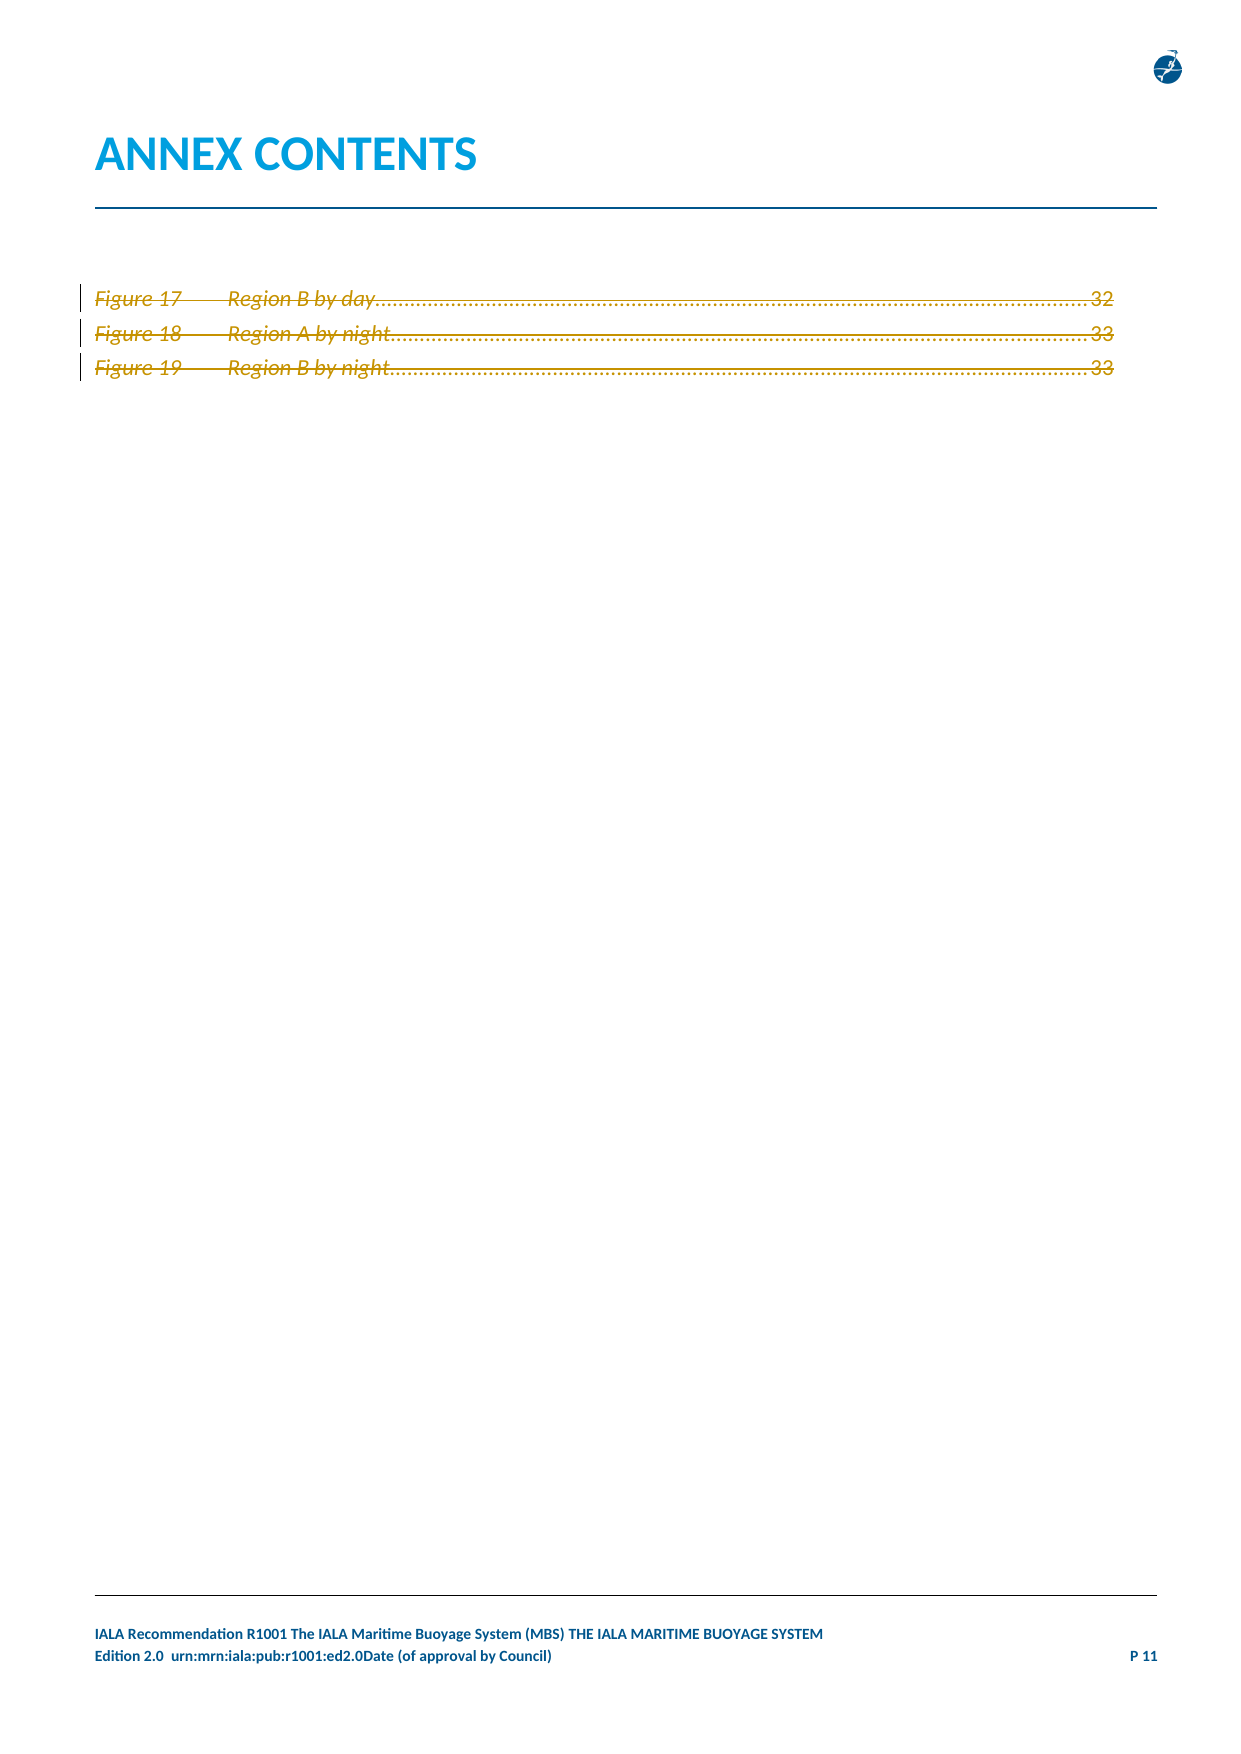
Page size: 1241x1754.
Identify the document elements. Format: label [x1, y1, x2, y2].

picture [1122, 0, 1241, 119]
